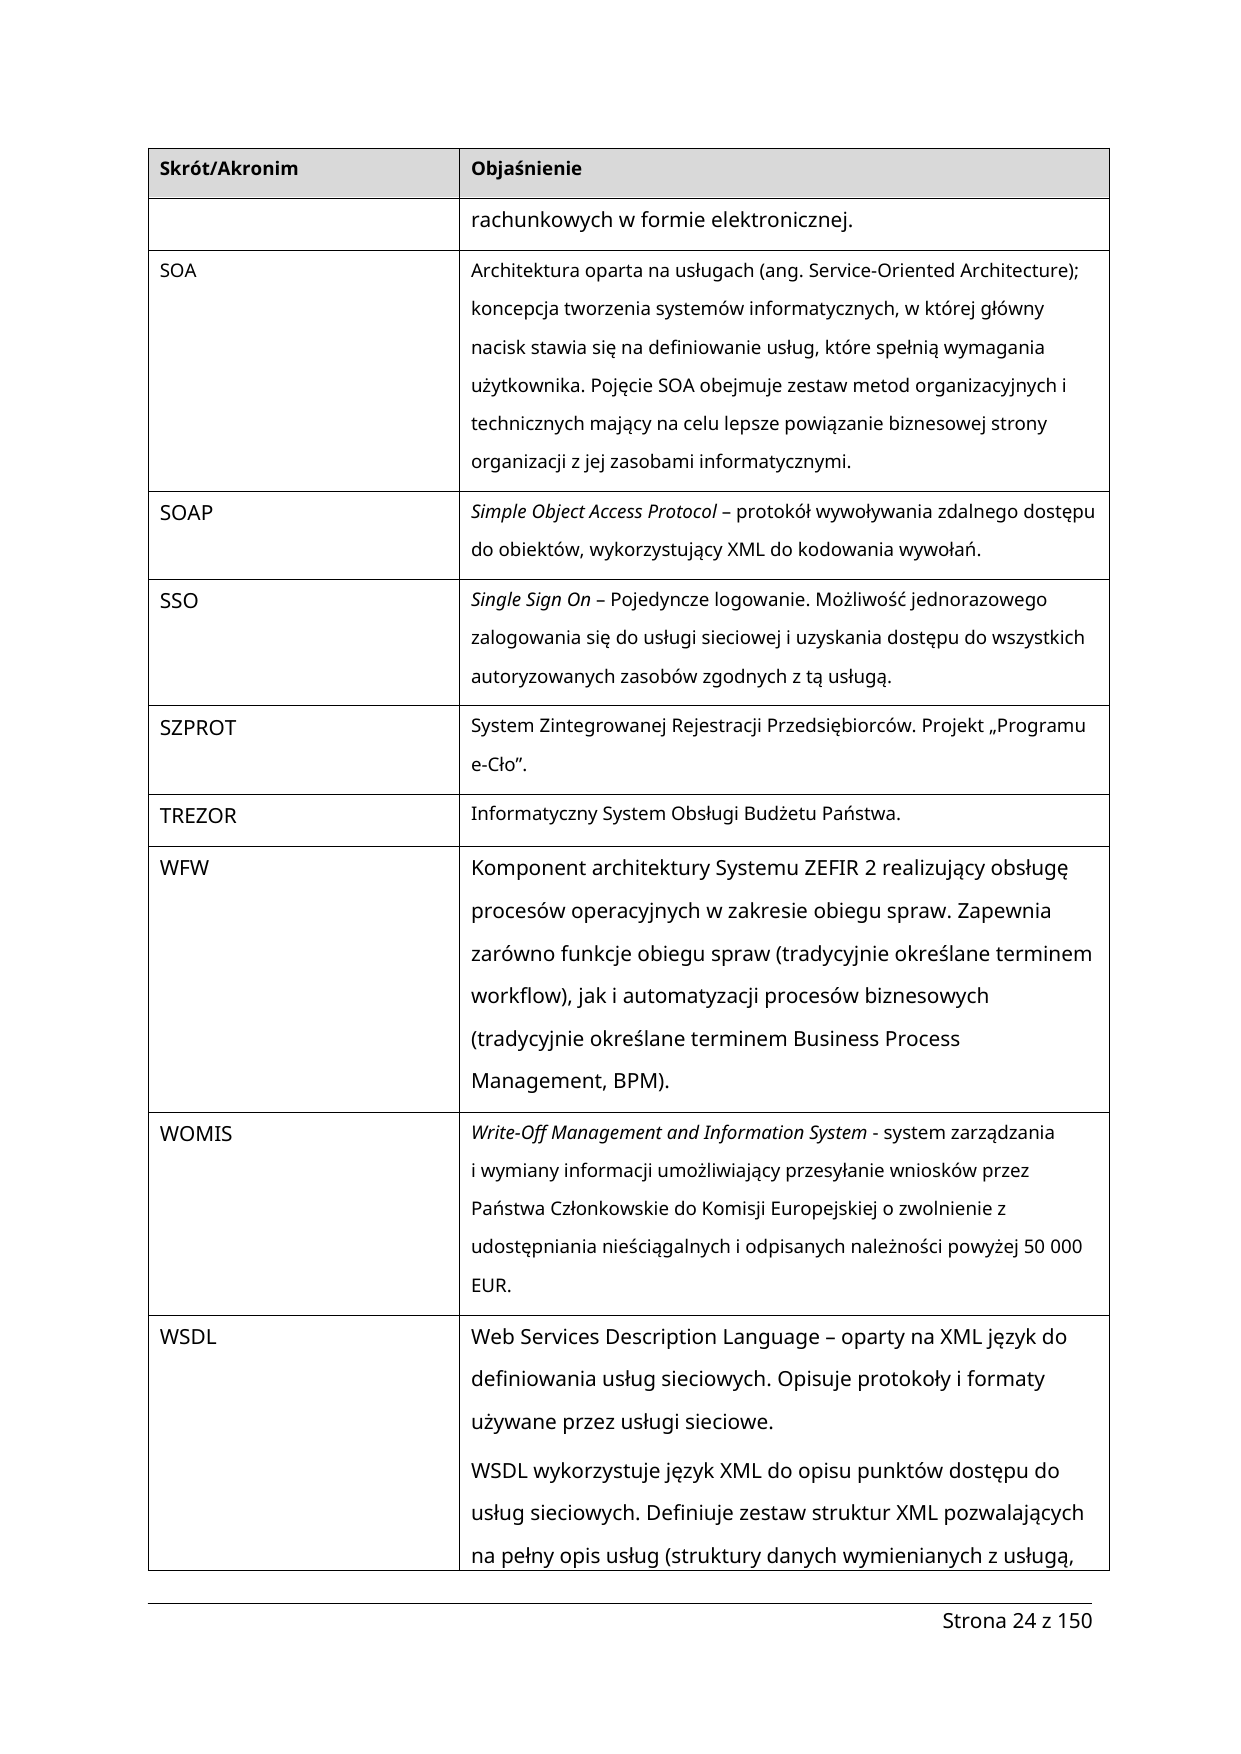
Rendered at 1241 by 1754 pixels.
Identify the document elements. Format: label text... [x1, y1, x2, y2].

table_cell WFW [149, 847, 459, 1112]
table_cell SOAP [149, 492, 459, 579]
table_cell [460, 1316, 1109, 1569]
table_cell SOA [149, 251, 459, 491]
table_cell Komponent architektury Systemu ZEFIR 2 realizujący obsługę procesów operacyjnych w zakresie obiegu spraw. Zapewnia zarówno funkcje obiegu spraw (tradycyjnie określane terminem workflow), jak i automatyzacji procesów biznesowych (tradycyjnie określane terminem Business Process Management, BPM). [460, 847, 1109, 1112]
table_header Objaśnienie [460, 149, 1109, 197]
table_cell System Zintegrowanej Rejestracji Przedsiębiorców. Projekt „Programu e-Cło”. [460, 706, 1109, 793]
table_cell Simple Object Access Protocol – protokół wywoływania zdalnego dostępu do obiektów, wykorzystujący XML do kodowania wywołań. [460, 492, 1109, 579]
table_cell WSDL [149, 1316, 459, 1569]
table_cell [460, 199, 1109, 250]
table_cell WOMIS [149, 1113, 459, 1314]
table_cell Single Sign On – Pojedyncze logowanie. Możliwość jednorazowego zalogowania się do usługi sieciowej i uzyskania dostępu do wszystkich autoryzowanych zasobów zgodnych z tą usługą. [460, 580, 1109, 705]
table_header Skrót/Akronim [149, 149, 459, 197]
table_cell Informatyczny System Obsługi Budżetu Państwa. [460, 795, 1109, 846]
table_cell Architektura oparta na usługach (ang. Service-Oriented Architecture); koncepcja tworzenia systemów informatycznych, w której główny nacisk stawia się na definiowanie usług, które spełnią wymagania użytkownika. Pojęcie SOA obejmuje zestaw metod organizacyjnych i technicznych mający na celu lepsze powiązanie biznesowej strony organizacji z jej zasobami informatycznymi. [460, 251, 1109, 491]
table_cell SK [149, 199, 459, 250]
table_cell TREZOR [149, 795, 459, 846]
table_cell SSO [149, 580, 459, 705]
table_cell SZPROT [149, 706, 459, 793]
table_cell Write-Off Management and Information System - system zarządzania i wymiany informacji umożliwiający przesyłanie wniosków przez Państwa Członkowskie do Komisji Europejskiej o zwolnienie z udostępniania nieściągalnych i odpisanych należności powyżej 50 000 EUR. [460, 1113, 1109, 1314]
